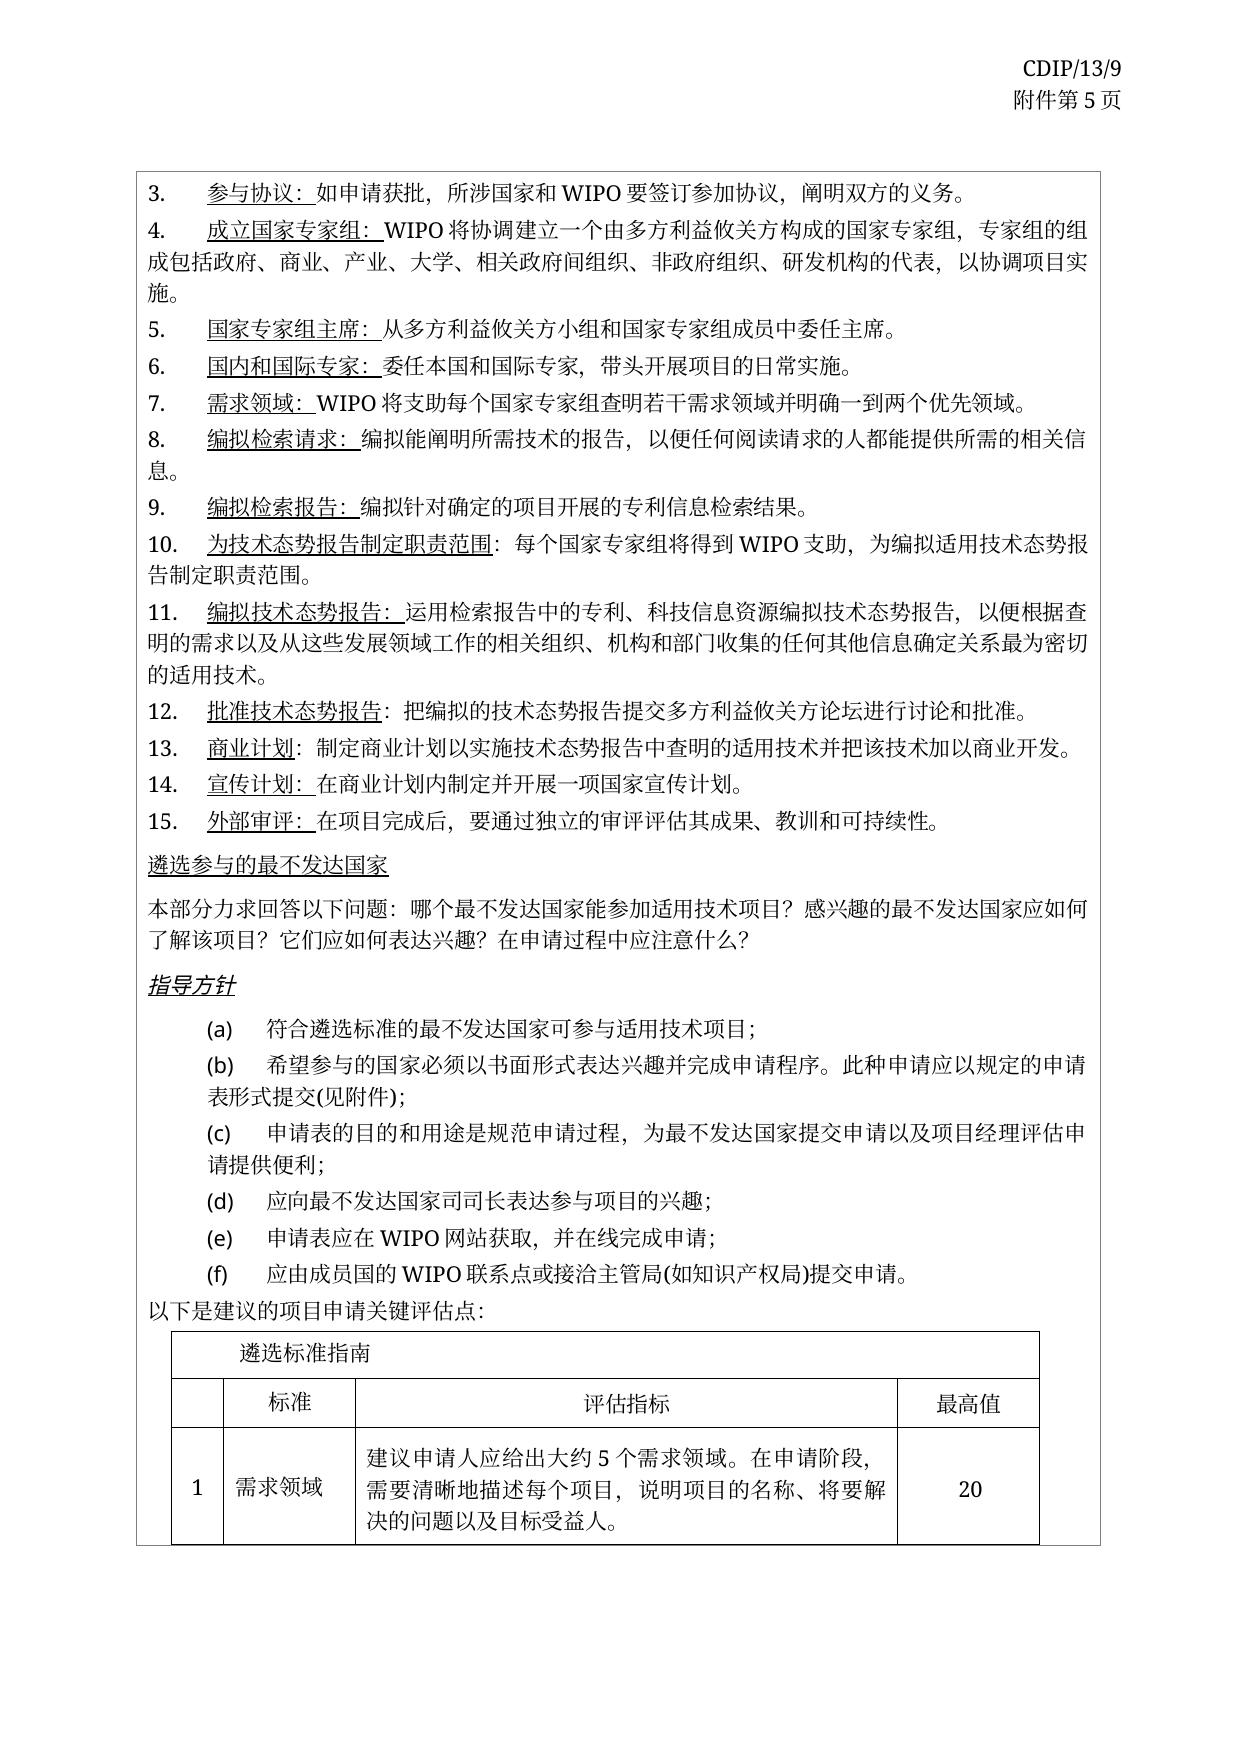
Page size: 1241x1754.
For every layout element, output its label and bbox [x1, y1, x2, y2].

table_cell [137, 172, 1100, 1545]
